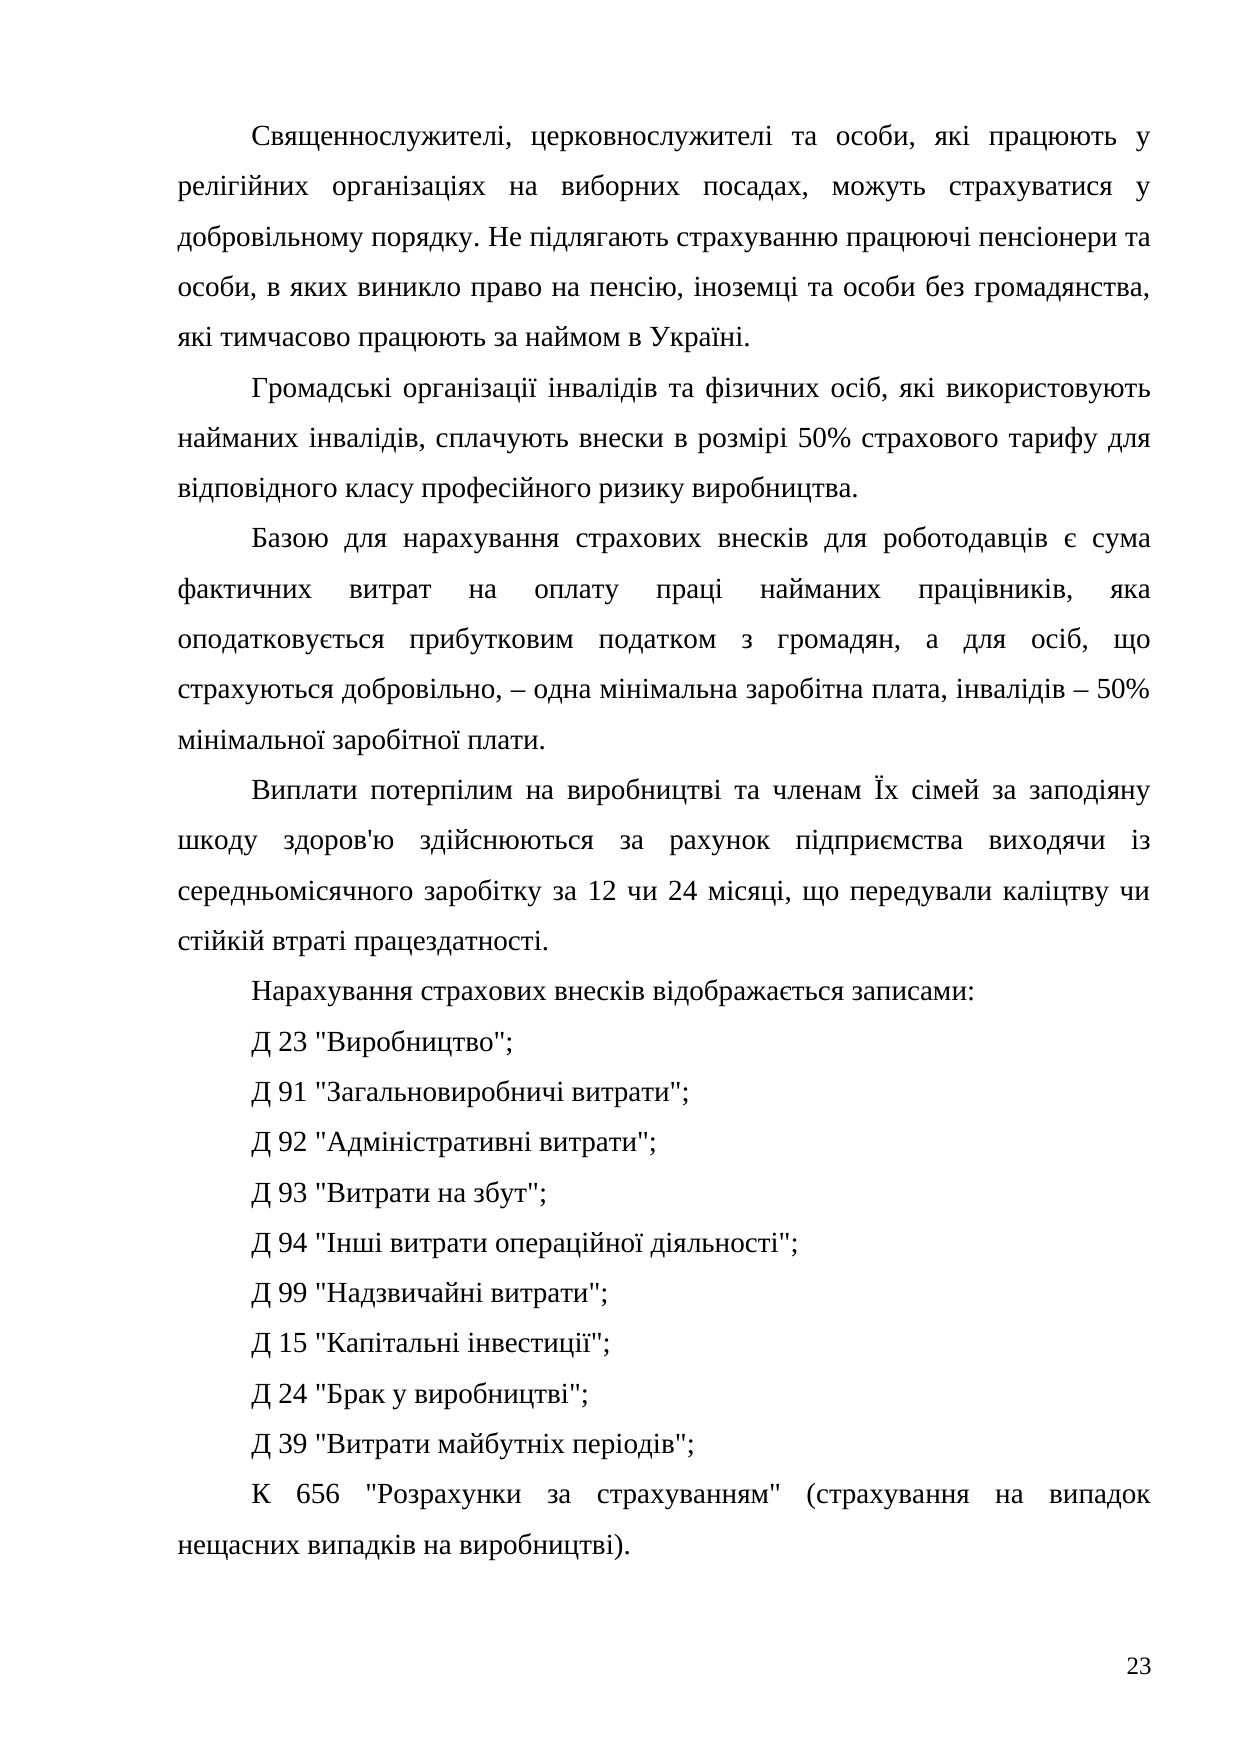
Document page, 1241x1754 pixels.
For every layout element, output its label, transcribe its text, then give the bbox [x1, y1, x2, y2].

text Базою для нарахування страхових внесків для роботодавців є сума фактичних витрат на оплату праці найманих працівників, яка оподатковується прибутковим податком з громадян, а для осіб, що страхуються добровільно, – одна мінімальна заробітна плата, інвалідів – 50% мінімальної заробітної плати. [177, 521, 1152, 755]
text Громадські організації інвалідів та фізичних осіб, які використовують найманих інвалідів, сплачують внески в розмірі 50% страхового тарифу для відповідного класу професійного ризику виробництва. [177, 370, 1152, 504]
text Д 99 "Надзвичайні витрати"; [177, 1275, 1152, 1309]
text Д 92 "Адміністративні витрати"; [177, 1124, 1152, 1158]
text Д 23 "Виробництво"; [177, 1024, 1152, 1057]
text Д 91 "Загальновиробничі витрати"; [177, 1074, 1152, 1108]
text Священнослужителі, церковнослужителі та особи, які працюють у релігійних організаціях на виборних посадах, можуть страхуватися у добровільному порядку. Не підлягають страхуванню працюючі пенсіонери та особи, в яких виникло право на пенсію, іноземці та особи без громадянства, які тимчасово працюють за наймом в Україні. [177, 118, 1152, 353]
text Д 94 "Інші витрати операційної діяльності"; [177, 1225, 1152, 1258]
text Д 39 "Витрати майбутніх періодів"; [177, 1426, 1152, 1460]
text Нарахування страхових внесків відображається записами: [177, 973, 1152, 1007]
text Д 93 "Витрати на збут"; [177, 1175, 1152, 1208]
text К 656 "Розрахунки за страхуванням" (страхування на випадок нещасних випадків на виробництві). [177, 1477, 1152, 1560]
text Д 24 "Брак у виробництві"; [177, 1376, 1152, 1409]
text Д 15 "Капітальні інвестиції"; [177, 1326, 1152, 1359]
text Виплати потерпілим на виробництві та членам Їх сімей за заподіяну шкоду здоров'ю здійснюються за рахунок підприємства виходячи із середньомісячного заробітку за 12 чи 24 місяці, що передували каліцтву чи стійкій втраті працездатності. [177, 772, 1152, 957]
